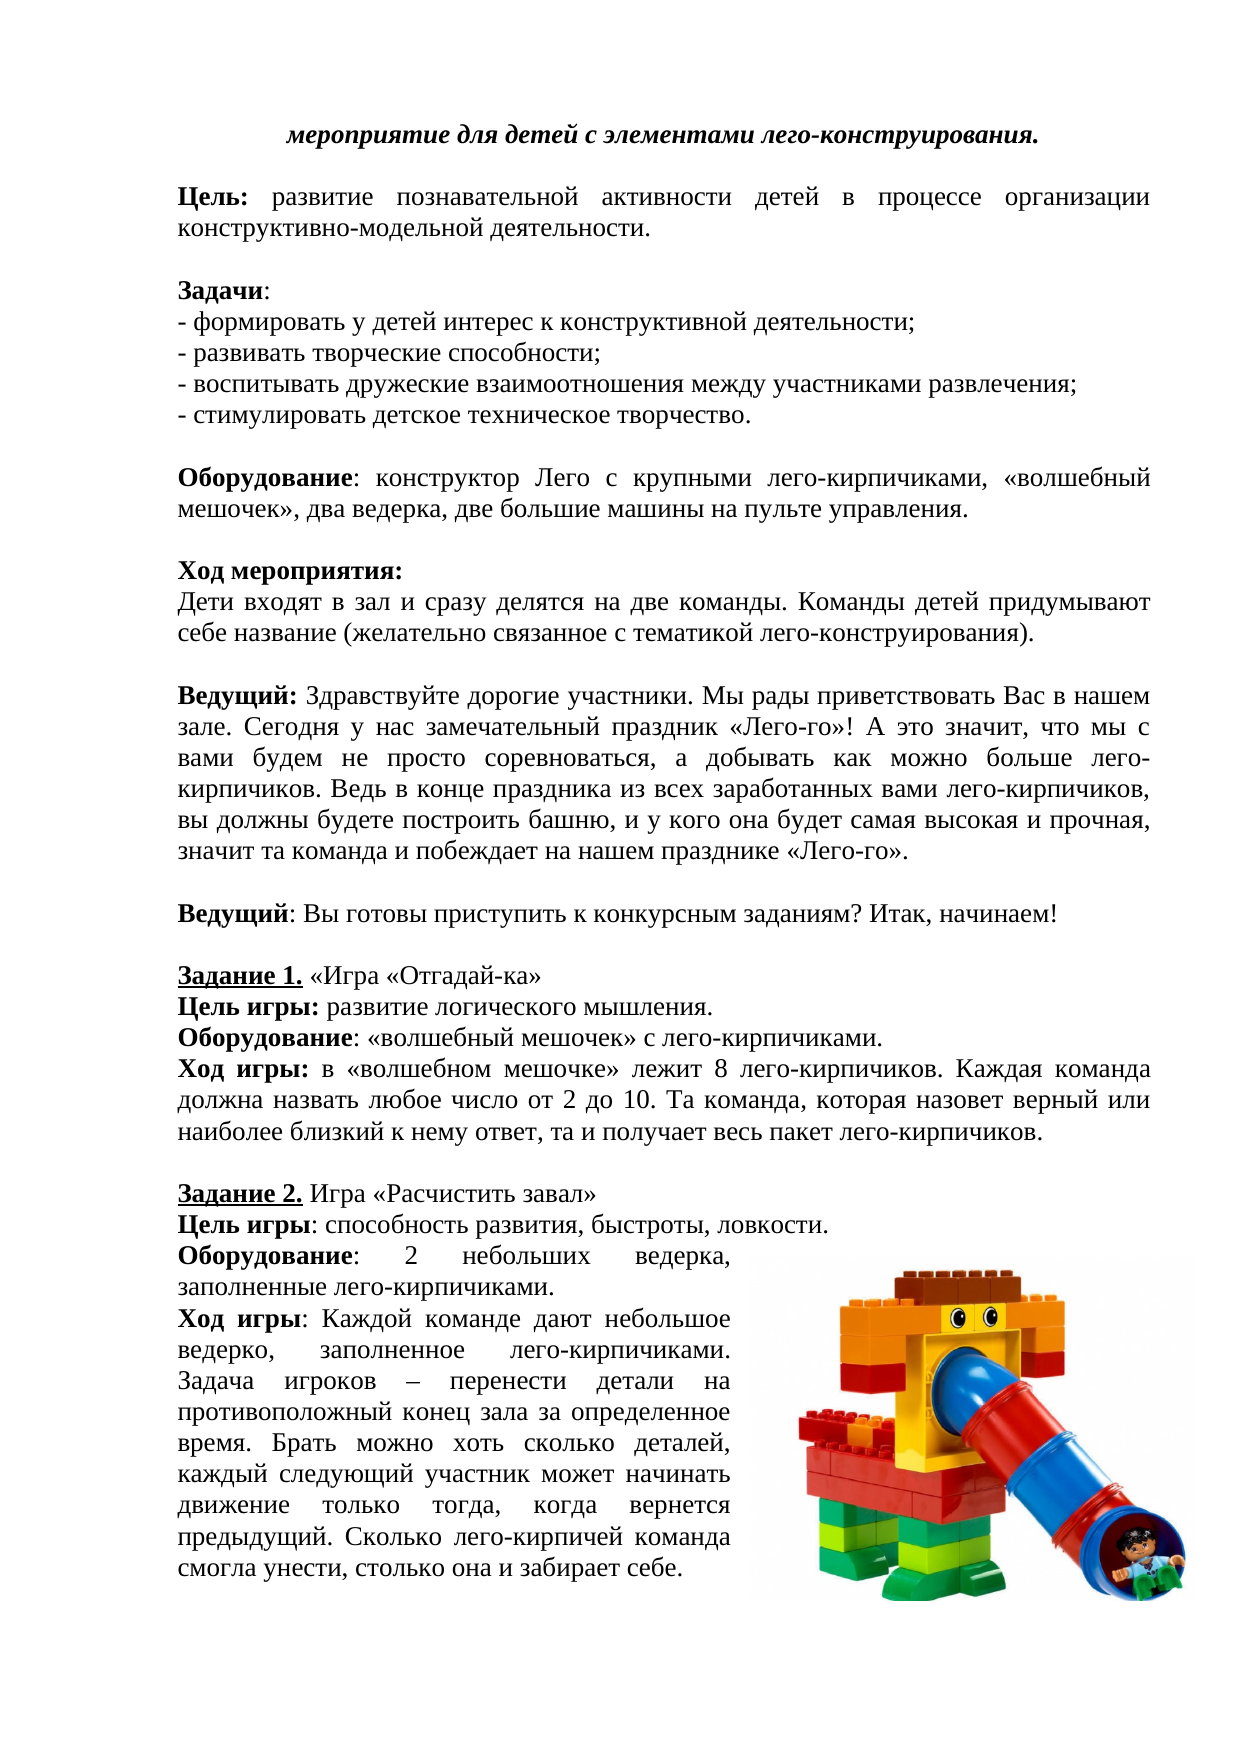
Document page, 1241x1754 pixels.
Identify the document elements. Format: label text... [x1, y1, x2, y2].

text - воспитывать дружеские взаимоотношения между участниками развлечения; [177, 367, 1152, 398]
text Цель игры: развитие логического мышления. [177, 990, 1152, 1021]
text Дети входят в зал и сразу делятся на две команды. Команды детей придумывают себе название (желательно связанное с тематикой лего-конструирования). [177, 585, 1152, 648]
text мероприятие для детей с элементами лего-конструирования. [177, 118, 1152, 149]
text Задание 2. Игра «Расчистить завал» [177, 1177, 1152, 1208]
text ФИЗКУЛЬТМИНУТКА [177, 1457, 750, 1488]
text Ход мероприятия: [177, 554, 1152, 585]
text Ход игры: в «волшебном мешочке» лежит 8 лего-кирпичиков. Каждая команда должна назвать любое число от 2 до 10. Та команда, которая назовет верный или наиболее близкий к нему ответ, та и получает весь пакет лего-кирпичиков. [177, 1052, 1152, 1146]
text Ведущий: Здравствуйте дорогие участники. Мы рады приветствовать Вас в нашем зале. Сегодня у нас замечательный праздник «Лего-го»! А это значит, что мы с вами будем не просто соревноваться, а добывать как можно больше лего-кирпичиков. Ведь в конце праздника из всех заработанных вами лего-кирпичиков, вы должны будете построить башню, и у кого она будет самая высокая и прочная, значит та команда и побеждает на нашем празднике «Лего-го». [177, 679, 1152, 866]
text Задание 1. «Игра «Отгадай-ка» [177, 959, 1152, 990]
text Цель игры: способность развития, быстроты, ловкости. [177, 1208, 1152, 1239]
text Цель: развитие познавательной активности детей в процессе организации конструктивно-модельной деятельности. [177, 180, 1152, 243]
text Цель игры: развитие логического и пространственного мышления, внимания, координации движений. [177, 1551, 1152, 1613]
text Ведущий: Вы готовы приступить к конкурсным заданиям? Итак, начинаем! [177, 897, 1152, 928]
text - стимулировать детское техническое творчество. [177, 398, 1152, 429]
text Задание 3. Игра «Водители» [177, 1520, 750, 1551]
text - развивать творческие способности; [177, 336, 1152, 367]
text Оборудование: «волшебный мешочек» с лего-кирпичиками. [177, 1021, 1152, 1052]
text Ход игры: Каждой команде дают небольшое ведерко, заполненное лего-кирпичиками. Задача игроков – перенести детали на противоположный конец зала за определенное время. Брать можно хоть сколько деталей, каждый следующий участник может начинать движение только тогда, когда вернется предыдущий. Сколько лего-кирпичей команда смогла унести, столько она и забирает себе. [177, 1271, 750, 1426]
text - формировать у детей интерес к конструктивной деятельности; [177, 305, 1152, 336]
text Задачи: [177, 274, 1152, 305]
picture [750, 1256, 1199, 1605]
text Оборудование: 2 небольших ведерка, заполненные лего-кирпичиками. [177, 1239, 1152, 1271]
text Оборудование: конструктор Лего с крупными лего-кирпичиками, «волшебный мешочек», два ведерка, две большие машины на пульте управления. [177, 461, 1152, 523]
